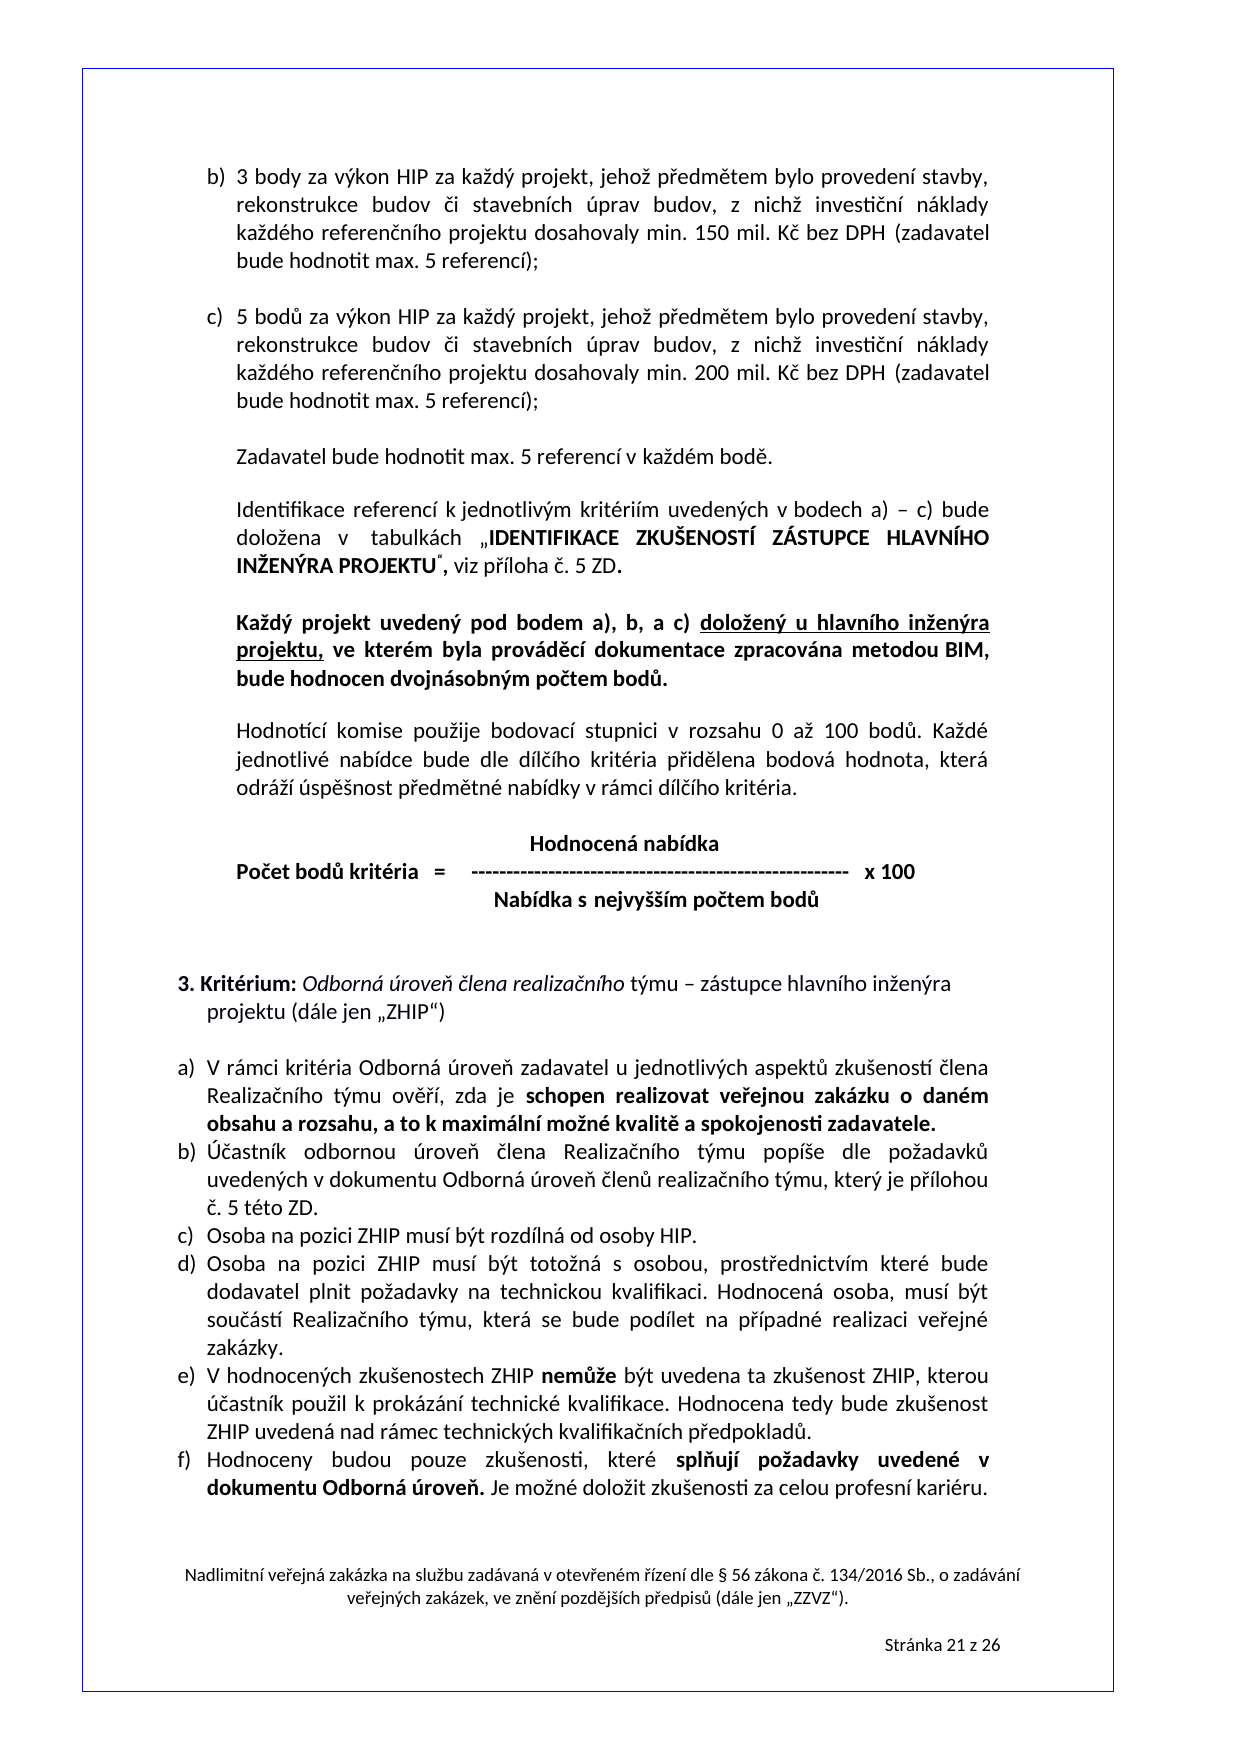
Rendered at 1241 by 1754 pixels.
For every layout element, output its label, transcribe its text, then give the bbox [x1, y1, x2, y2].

list Hodnoceny budou pouze zkušenosti, které splňují požadavky uvedené v dokumentu Odborná úroveň. Je možné doložit zkušenosti za celou profesní kariéru. [177, 1445, 990, 1501]
text 3. Kritérium: Odborná úroveň člena realizačního týmu – zástupce hlavního inženýra projektu (dále jen „ZHIP“) [177, 969, 990, 1025]
list Účastník odbornou úroveň člena Realizačního týmu popíše dle požadavků uvedených v dokumentu Odborná úroveň členů realizačního týmu, který je přílohou č. 5 této ZD. [177, 1137, 990, 1221]
list 5 bodů za výkon HIP za každý projekt, jehož předmětem bylo provedení stavby, rekonstrukce budov či stavebních úprav budov, z nichž investiční náklady každého referenčního projektu dosahovaly min. 200 mil. Kč bez DPH (zadavatel bude hodnotit max. 5 referencí); [207, 302, 990, 414]
list 3 body za výkon HIP za každý projekt, jehož předmětem bylo provedení stavby, rekonstrukce budov či stavebních úprav budov, z nichž investiční náklady každého referenčního projektu dosahovaly min. 150 mil. Kč bez DPH (zadavatel bude hodnotit max. 5 referencí); [207, 162, 990, 274]
text Zadavatel bude hodnotit max. 5 referencí v každém bodě. [236, 442, 990, 471]
text Nabídka s nejvyšším počtem bodů [236, 885, 990, 913]
list Osoba na pozici ZHIP musí být totožná s osobou, prostřednictvím které bude dodavatel plnit požadavky na technickou kvalifikaci. Hodnocená osoba, musí být součástí Realizačního týmu, která se bude podílet na případné realizaci veřejné zakázky. [177, 1249, 990, 1361]
text Hodnotící komise použije bodovací stupnici v rozsahu 0 až 100 bodů. Každé jednotlivé nabídce bude dle dílčího kritéria přidělena bodová hodnota, která odráží úspěšnost předmětné nabídky v rámci dílčího kritéria. [236, 717, 990, 801]
text Každý projekt uvedený pod bodem a), b, a c) doložený u hlavního inženýra projektu, ve kterém byla prováděcí dokumentace zpracována metodou BIM, bude hodnocen dvojnásobným počtem bodů. [236, 608, 990, 692]
text Identifikace referencí k jednotlivým kritériím uvedených v bodech a) – c) bude doložena v tabulkách „Identifikace zkušenostÍ ZÁSTUPCE Hlavního INŽENÝRA projektU“, viz příloha č. 5 ZD. [236, 496, 990, 579]
text Počet bodů kritéria = ------------------------------------------------------ x 100 [236, 857, 990, 885]
list V rámci kritéria Odborná úroveň zadavatel u jednotlivých aspektů zkušeností člena Realizačního týmu ověří, zda je schopen realizovat veřejnou zakázku o daném obsahu a rozsahu, a to k maximální možné kvalitě a spokojenosti zadavatele. [177, 1053, 990, 1137]
text Hodnocená nabídka [236, 829, 990, 857]
list Osoba na pozici ZHIP musí být rozdílná od osoby HIP. [177, 1221, 990, 1249]
list V hodnocených zkušenostech ZHIP nemůže být uvedena ta zkušenost ZHIP, kterou účastník použil k prokázání technické kvalifikace. Hodnocena tedy bude zkušenost ZHIP uvedená nad rámec technických kvalifikačních předpokladů. [177, 1361, 990, 1445]
